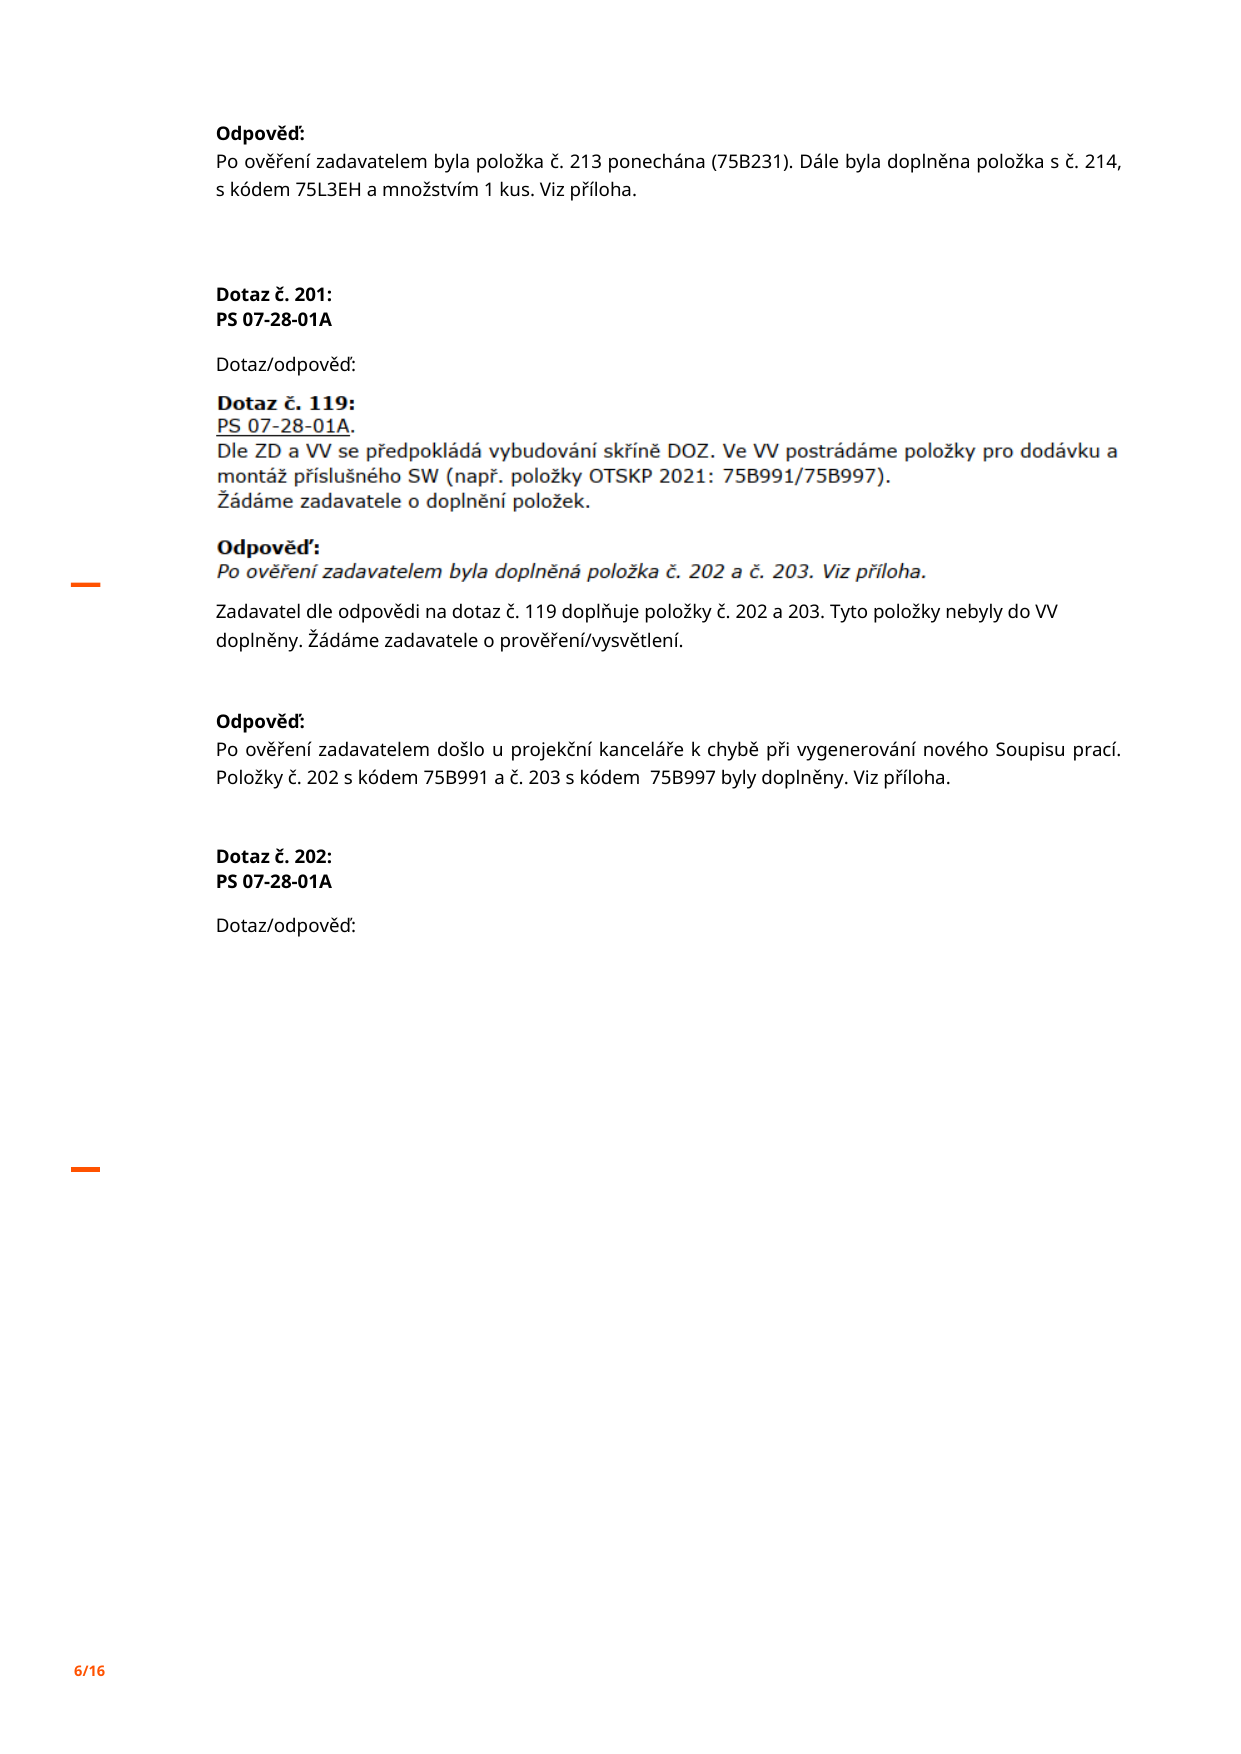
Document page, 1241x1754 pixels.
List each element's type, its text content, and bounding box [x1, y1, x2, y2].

text Dotaz č. 201: [216, 281, 1122, 307]
text Dotaz/odpověď: [216, 913, 1122, 938]
text PS 07-28-01A [216, 307, 1122, 332]
text Dotaz č. 202: [216, 843, 1122, 868]
text PS 07-28-01A [216, 868, 1122, 894]
list Zadavatel dle odpovědi na dotaz č. 119 doplňuje položky č. 202 a 203. Tyto položky nebyly do VV doplněny. Žádáme zadavatele o prověření/vysvětlení. [216, 599, 1122, 652]
text Odpověď: Po ověření zadavatelem došlo u projekční kanceláře k chybě při vygenerování nového Soupisu prací. Položky č. 202 s kódem 75B991 a č. 203 s kódem 75B997 byly doplněny. Viz příloha. [216, 708, 1122, 789]
text Odpověď: Po ověření zadavatelem byla položka č. 213 ponechána (75B231). Dále byla doplněna položka s č. 214, s kódem 75L3EH a množstvím 1 kus. Viz příloha. [216, 121, 1122, 202]
text Dotaz/odpověď: [216, 351, 1122, 376]
picture [200, 395, 1131, 597]
